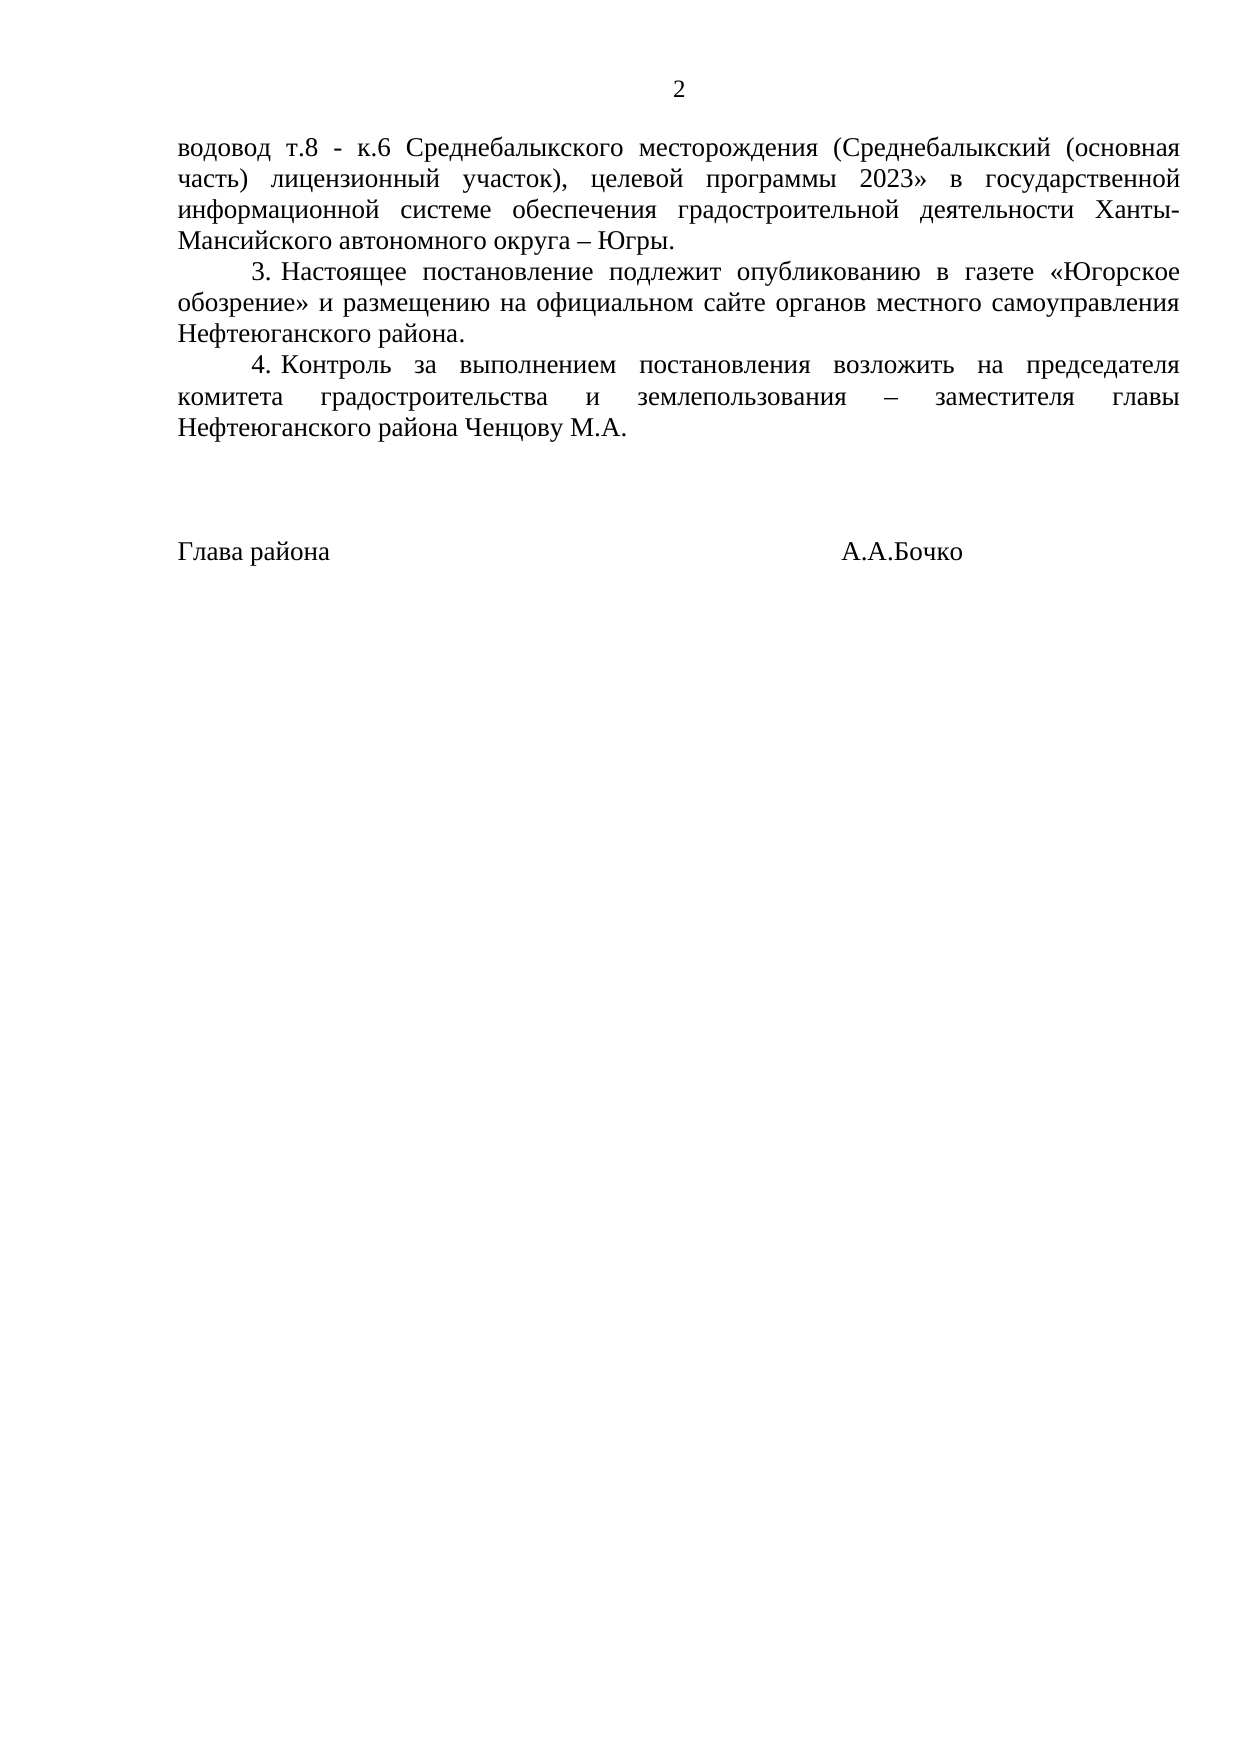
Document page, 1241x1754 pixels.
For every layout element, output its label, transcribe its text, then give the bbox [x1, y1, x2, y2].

text Глава района А.А.Бочко [177, 536, 1181, 567]
list Контроль за выполнением постановления возложить на председателя комитета градостроительства и землепользования – заместителя главы Нефтеюганского района Ченцову М.А. [177, 349, 1181, 442]
list Настоящее постановление подлежит опубликованию в газете «Югорское обозрение» и размещению на официальном сайте органов местного самоуправления Нефтеюганского района. [177, 255, 1181, 349]
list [177, 131, 1181, 255]
